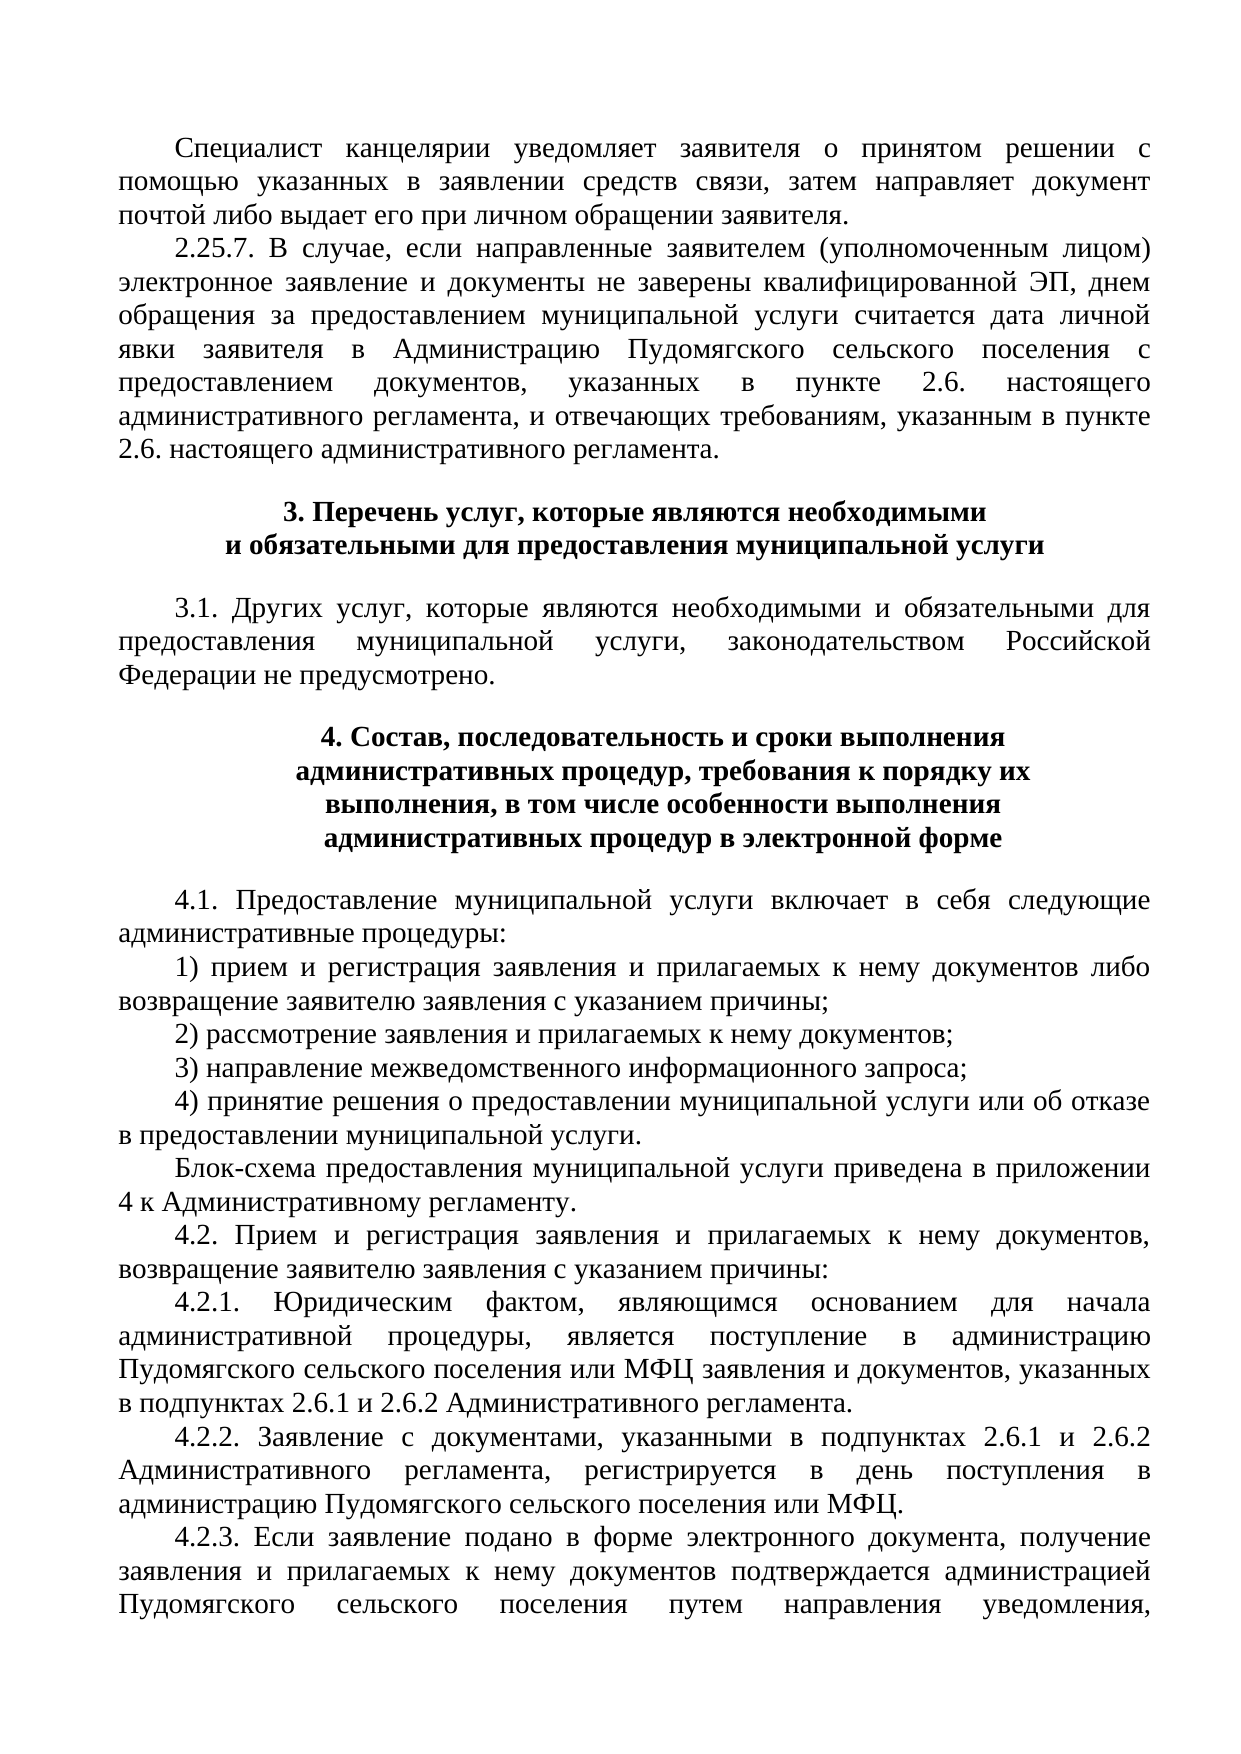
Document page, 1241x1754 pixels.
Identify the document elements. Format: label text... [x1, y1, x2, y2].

text административных процедур в электронной форме [118, 820, 1152, 853]
text 2) рассмотрение заявления и прилагаемых к нему документов; [118, 1016, 1152, 1050]
text выполнения, в том числе особенности выполнения [118, 786, 1152, 820]
text Блок-схема предоставления муниципальной услуги приведена в приложении 4 к Административному регламенту. [118, 1150, 1152, 1217]
text 4.2.1. Юридическим фактом, являющимся основанием для начала административной процедуры, является поступление в администрацию Пудомягского сельского поселения или МФЦ заявления и документов, указанных в подпунктах 2.6.1 и 2.6.2 Административного регламента. [118, 1284, 1152, 1419]
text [118, 1519, 1152, 1620]
text Специалист канцелярии уведомляет заявителя о принятом решении с помощью указанных в заявлении средств связи, затем направляет документ почтой либо выдает его при личном обращении заявителя. [118, 130, 1152, 230]
text 4.1. Предоставление муниципальной услуги включает в себя следующие административные процедуры: [118, 882, 1152, 949]
text 2.25.7. В случае, если направленные заявителем (уполномоченным лицом) электронное заявление и документы не заверены квалифицированной ЭП, днем обращения за предоставлением муниципальной услуги считается дата личной явки заявителя в Администрацию Пудомягского сельского поселения с предоставлением документов, указанных в пункте 2.6. настоящего административного регламента, и отвечающих требованиям, указанным в пункте 2.6. настоящего административного регламента. [118, 230, 1152, 465]
text 3. Перечень услуг, которые являются необходимыми [118, 494, 1152, 527]
text 4.2. Прием и регистрация заявления и прилагаемых к нему документов, возвращение заявителю заявления с указанием причины: [118, 1217, 1152, 1284]
text и обязательными для предоставления муниципальной услуги [118, 527, 1152, 561]
text 4. Состав, последовательность и сроки выполнения [118, 719, 1152, 753]
text административных процедур, требования к порядку их [118, 753, 1152, 786]
text 3.1. Других услуг, которые являются необходимыми и обязательными для предоставления муниципальной услуги, законодательством Российской Федерации не предусмотрено. [118, 590, 1152, 690]
text 4.2.2. Заявление с документами, указанными в подпунктах 2.6.1 и 2.6.2 Административного регламента, регистрируется в день поступления в администрацию Пудомягского сельского поселения или МФЦ. [118, 1419, 1152, 1519]
text 4) принятие решения о предоставлении муниципальной услуги или об отказе в предоставлении муниципальной услуги. [118, 1083, 1152, 1150]
text 3) направление межведомственного информационного запроса; [118, 1050, 1152, 1083]
text 1) прием и регистрация заявления и прилагаемых к нему документов либо возвращение заявителю заявления с указанием причины; [118, 949, 1152, 1016]
